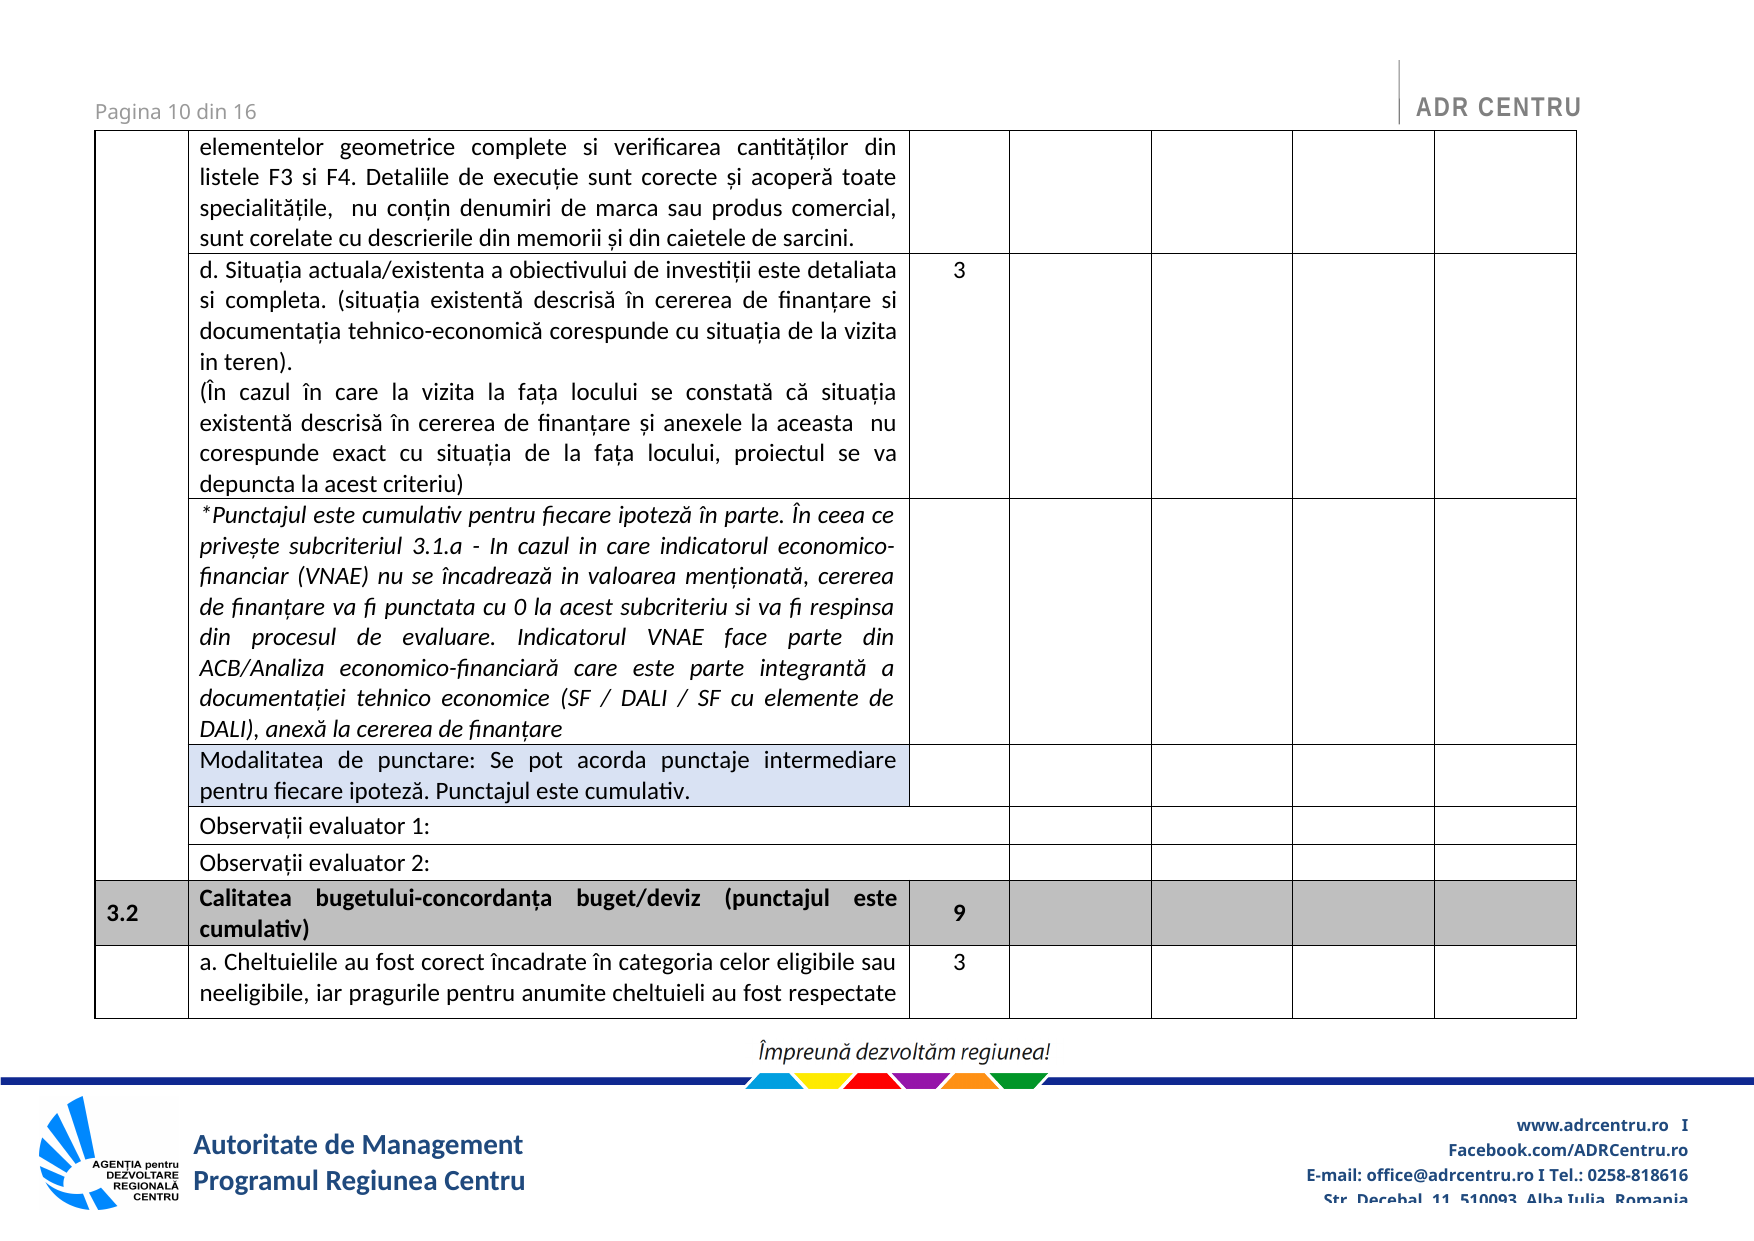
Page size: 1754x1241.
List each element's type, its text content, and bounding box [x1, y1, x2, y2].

table_cell [1152, 845, 1292, 879]
table_cell [1152, 807, 1292, 844]
table_cell [1435, 946, 1576, 1018]
table_cell [1152, 881, 1292, 945]
table_cell [1010, 499, 1151, 743]
table_cell [910, 745, 1009, 806]
picture [39, 1096, 179, 1210]
table_cell [1293, 254, 1434, 498]
table_cell [1010, 845, 1151, 879]
picture [745, 1038, 1064, 1065]
table_cell [1293, 807, 1434, 844]
table_cell [1435, 881, 1576, 945]
table_cell [1293, 845, 1434, 879]
table_cell [1435, 131, 1576, 253]
table_cell [910, 499, 1009, 743]
picture [0, 1073, 758, 1089]
table_cell Modalitatea de punctare: Se pot acorda punctaje intermediare pentru fiecare ipoteză. Punctajul este cumulativ. [189, 745, 909, 806]
table_cell *Punctajul este cumulativ pentru fiecare ipoteză în parte. În ceea ce privește subcriteriul 3.1.a - In cazul in care indicatorul economico-financiar (VNAE) nu se încadrează in valoarea menționată, cererea de finanțare va fi punctata cu 0 la acest subcriteriu si va fi respinsa din procesul de evaluare. Indicatorul VNAE face parte din ACB/Analiza economico-financiară care este parte integrantă a documentației tehnico economice (SF / DALI / SF cu elemente de DALI), anexă la cererea de finanțare [189, 499, 909, 743]
table_cell [1435, 807, 1576, 844]
table_cell [1152, 946, 1292, 1018]
table_cell Calitatea bugetului-concordanța buget/deviz (punctajul este cumulativ) [189, 881, 909, 945]
table_cell [1152, 499, 1292, 743]
table_cell [1152, 131, 1292, 253]
table_cell [1435, 499, 1576, 743]
table_cell 3.2 [96, 881, 188, 945]
table_cell [1010, 946, 1151, 1018]
table_cell 3 [910, 254, 1009, 498]
table_cell [1010, 254, 1151, 498]
table_cell [1152, 254, 1292, 498]
table_cell 3 [910, 946, 1009, 1018]
table_cell Observații evaluator 1: [189, 807, 1009, 844]
table_cell [1293, 131, 1434, 253]
table_cell [1010, 807, 1151, 844]
table_cell [1435, 254, 1576, 498]
table_cell [1010, 131, 1151, 253]
table_cell [96, 946, 188, 1018]
table_cell [1435, 845, 1576, 879]
table_cell 9 [910, 881, 1009, 945]
table_cell [1293, 745, 1434, 806]
table_cell [1152, 745, 1292, 806]
table_cell d. Situaţia actuala/existenta a obiectivului de investiții este detaliata si completa. (situaţia existentă descrisă în cererea de finanțare si documentația tehnico-economică corespunde cu situația de la vizita in teren). (În cazul în care la vizita la fața locului se constată că situația existentă descrisă în cererea de finanțare şi anexele la aceasta nu corespunde exact cu situația de la fața locului, proiectul se va depuncta la acest criteriu) [189, 254, 909, 498]
table_cell [1293, 946, 1434, 1018]
table_cell [1293, 499, 1434, 743]
table_cell [1293, 881, 1434, 945]
table_cell [1010, 881, 1151, 945]
table_cell [1435, 745, 1576, 806]
picture [791, 1073, 1754, 1089]
table_cell 3 [910, 131, 1009, 253]
table_cell [1010, 745, 1151, 806]
table_cell Observații evaluator 2: [189, 845, 1009, 879]
